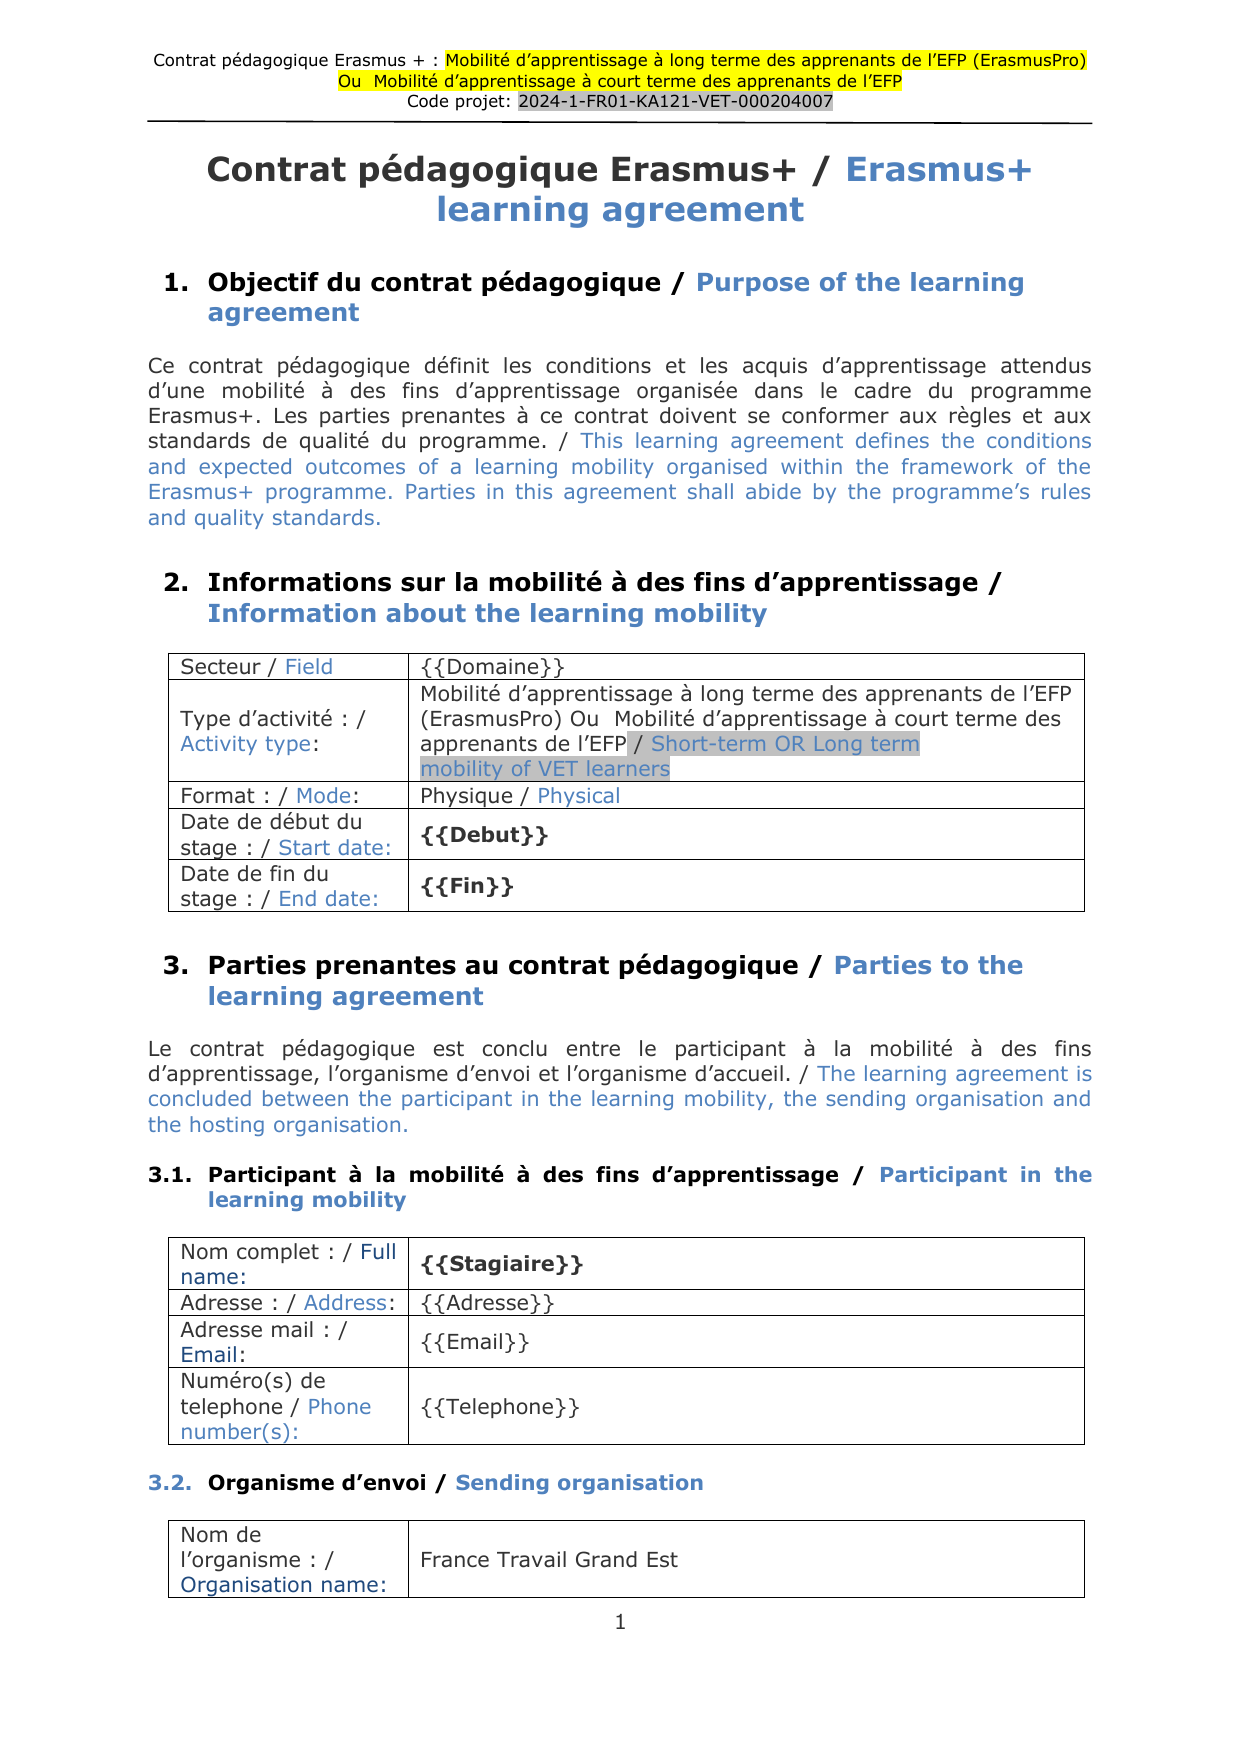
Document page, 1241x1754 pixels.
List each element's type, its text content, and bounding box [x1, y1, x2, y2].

subtitle Parties prenantes au contrat pédagogique / Parties to the learning agreement [162, 949, 1092, 1010]
subtitle Organisme d’envoi / Sending organisation [148, 1470, 1092, 1495]
subtitle Objectif du contrat pédagogique / Purpose of the learning agreement [162, 266, 1092, 327]
subtitle Informations sur la mobilité à des fins d’apprentissage / Information about the learning mobility [162, 567, 1092, 628]
table_header {{Domaine}} [409, 654, 1084, 679]
table_header France Travail Grand Est [409, 1521, 1084, 1597]
table_cell Numéro(s) de telephone / Phone number(s): [169, 1368, 408, 1444]
table_cell Adresse mail : / Email: [169, 1316, 408, 1367]
text Le contrat pédagogique est conclu entre le participant à la mobilité à des fins d’apprentissage, l’organisme d’envoi et l’organisme d’accueil. / The learning agreement is concluded between the participant in the learning mobility, the sending organisation and the hosting organisation. [148, 1035, 1092, 1137]
table_cell Format : / Mode: [169, 782, 408, 808]
table_cell {{Fin}} [409, 860, 1084, 911]
table_header Secteur / Field [169, 654, 408, 679]
table_cell Physique / Physical [409, 782, 1084, 808]
table_cell {{Adresse}} [409, 1290, 1084, 1315]
table_cell Date de fin du stage : / End date: [169, 860, 408, 911]
text Contrat pédagogique Erasmus+ / Erasmus+ learning agreement [148, 148, 1092, 229]
table_cell Mobilité d’apprentissage à long terme des apprenants de l’EFP (ErasmusPro) Ou Mobilité d’apprentissage à court terme des apprenants de l’EFP / Short-term OR Long term mobility of VET learners [409, 680, 1084, 781]
text Ce contrat pédagogique définit les conditions et les acquis d’apprentissage attendus d’une mobilité à des fins d’apprentissage organisée dans le cadre du programme Erasmus+. Les parties prenantes à ce contrat doivent se conformer aux règles et aux standards de qualité du programme. / This learning agreement defines the conditions and expected outcomes of a learning mobility organised within the framework of the Erasmus+ programme. Parties in this agreement shall abide by the programme’s rules and quality standards. [148, 352, 1092, 529]
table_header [169, 1521, 408, 1597]
table_cell {{Telephone}} [409, 1368, 1084, 1444]
table_cell {{Debut}} [409, 809, 1084, 859]
table_header {{Stagiaire}} [409, 1238, 1084, 1289]
subtitle Participant à la mobilité à des fins d’apprentissage / Participant in the learning mobility [148, 1162, 1092, 1212]
table_header Nom complet : / Full name: [169, 1238, 408, 1289]
table_cell {{Email}} [409, 1316, 1084, 1367]
table_cell Adresse : / Address: [169, 1290, 408, 1315]
table_cell Type d’activité : / Activity type: [169, 680, 408, 781]
table_cell Date de début du stage : / Start date: [169, 809, 408, 859]
